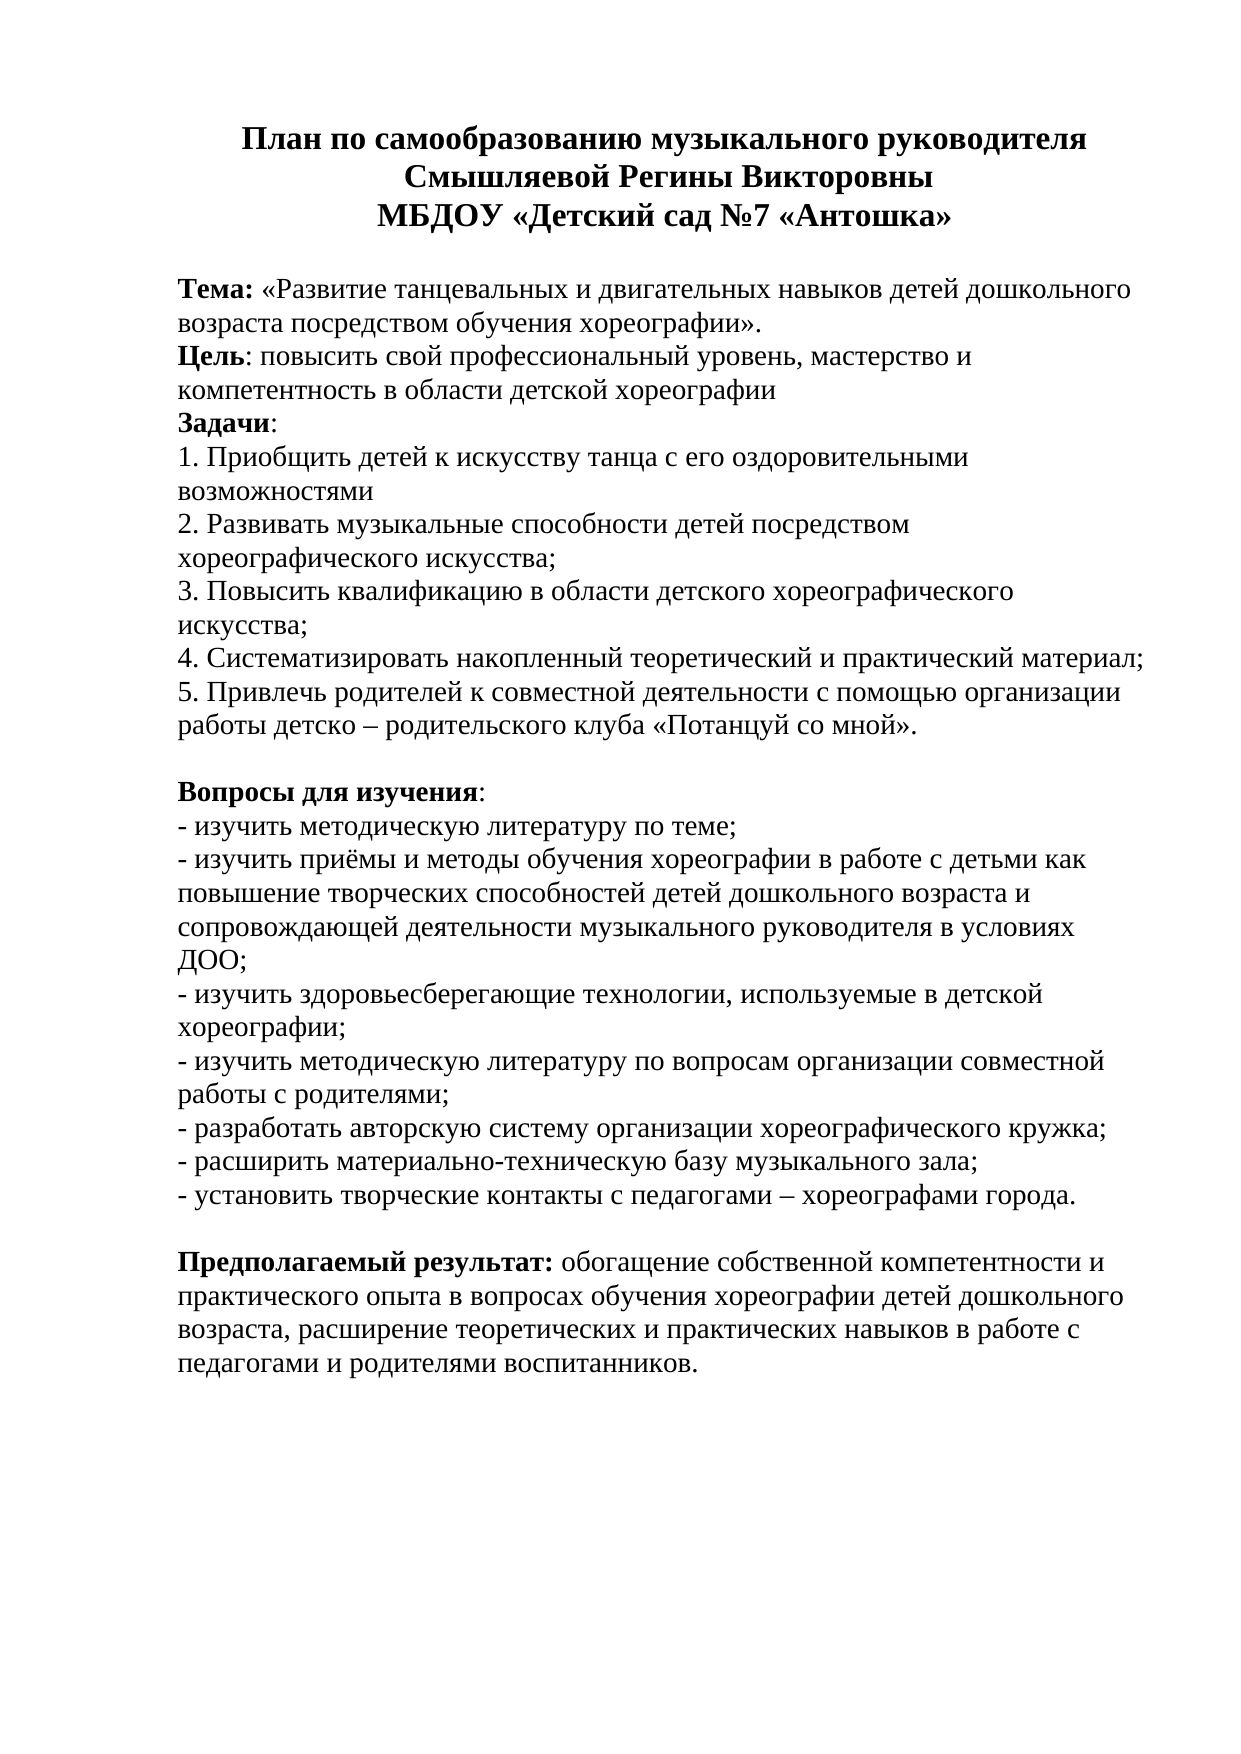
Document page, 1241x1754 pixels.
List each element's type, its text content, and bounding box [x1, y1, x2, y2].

text Цель: повысить свой профессиональный уровень, мастерство и компетентность в области детской хореографии [177, 338, 1152, 406]
text - разработать авторскую систему организации хореографического кружка; [177, 1110, 1152, 1143]
text 2. Развивать музыкальные способности детей посредством хореографического искусства; [177, 506, 1152, 573]
text - расширить материально-техническую базу музыкального зала; [177, 1143, 1152, 1177]
text Задачи: [177, 406, 1152, 439]
text 3. Повысить квалификацию в области детского хореографического искусства; [177, 573, 1152, 640]
text - изучить приёмы и методы обучения хореографии в работе с детьми как повышение творческих способностей детей дошкольного возраста и сопровождающей деятельности музыкального руководителя в условиях ДОО; [177, 842, 1152, 976]
text МБДОУ «Детский сад №7 «Антошка» [177, 195, 1152, 233]
text - изучить здоровьесберегающие технологии, используемые в детской хореографии; [177, 976, 1152, 1043]
text - изучить методическую литературу по вопросам организации совместной работы с родителями; [177, 1043, 1152, 1110]
text Предполагаемый результат: обогащение собственной компетентности и практического опыта в вопросах обучения хореографии детей дошкольного возраста, расширение теоретических и практических навыков в работе с педагогами и родителями воспитанников. [177, 1244, 1152, 1378]
text План по самообразованию музыкального руководителя [177, 118, 1152, 156]
text 1. Приобщить детей к искусству танца с его оздоровительными возможностями [177, 439, 1152, 506]
text 4. Систематизировать накопленный теоретический и практический материал; [177, 640, 1152, 674]
text 5. Привлечь родителей к совместной деятельности с помощью организации работы детско – родительского клуба «Потанцуй со мной». [177, 674, 1152, 741]
text Вопросы для изучения: [177, 774, 1152, 808]
text Тема: «Развитие танцевальных и двигательных навыков детей дошкольного возраста посредством обучения хореографии». [177, 271, 1152, 338]
text - установить творческие контакты с педагогами – хореографами города. [177, 1177, 1152, 1211]
text Смышляевой Регины Викторовны [177, 156, 1152, 195]
text - изучить методическую литературу по теме; [177, 808, 1152, 842]
